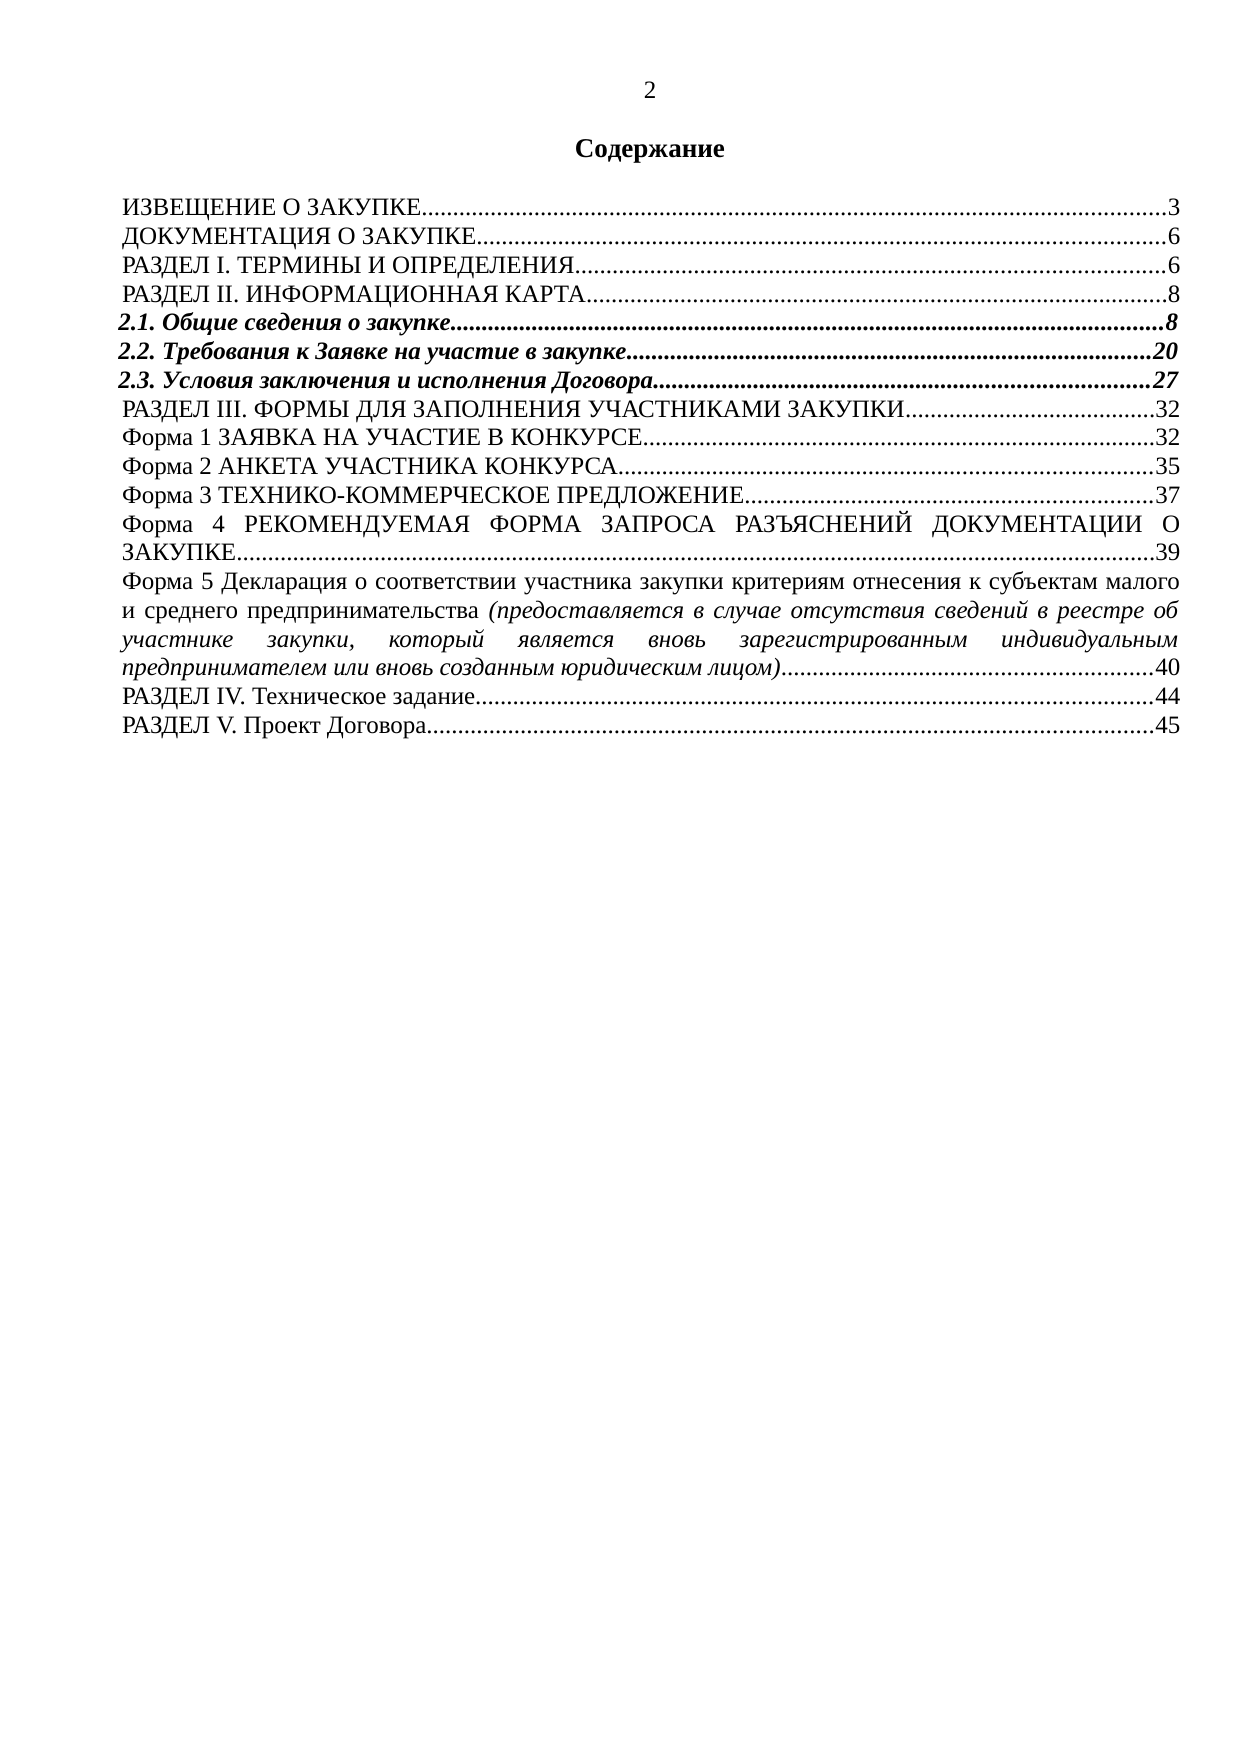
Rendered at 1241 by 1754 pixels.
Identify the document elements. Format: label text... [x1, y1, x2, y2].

text РАЗДЕЛ V. Проект Договора 45 [122, 710, 1181, 739]
list 2.2. Требования к Заявке на участие в закупке 20 [118, 336, 1181, 365]
text Форма 3 ТЕХНИКО-КОММЕРЧЕСКОЕ ПРЕДЛОЖЕНИЕ 37 [122, 480, 1181, 509]
text ДОКУМЕНТАЦИЯ О ЗАКУПКЕ 6 [122, 221, 1181, 250]
text РАЗДЕЛ IV. Техническое задание 44 [122, 681, 1181, 710]
text РАЗДЕЛ II. ИНФОРМАЦИОННАЯ КАРТА 8 [122, 279, 1181, 307]
text Содержание [118, 132, 1181, 164]
text Форма 1 ЗАЯВКА НА УЧАСТИЕ В КОНКУРСЕ 32 [122, 422, 1181, 451]
list 2.1. Общие сведения о закупке 8 [118, 307, 1181, 336]
text Форма 2 АНКЕТА УЧАСТНИКА КОНКУРСА 35 [122, 451, 1181, 480]
text Форма 5 Декларация о соответствии участника закупки критериям отнесения к субъектам малого и среднего предпринимательства (предоставляется в случае отсутствия сведений в реестре об участнике закупки, который является вновь зарегистрированным индивидуальным предпринимателем или вновь созданным юридическим лицом) 40 [122, 566, 1181, 681]
text РАЗДЕЛ III. ФОРМЫ ДЛЯ ЗАПОЛНЕНИЯ УЧАСТНИКАМИ ЗАКУПКИ 32 [122, 394, 1181, 422]
text Форма 4 РЕКОМЕНДУЕМАЯ ФОРМА ЗАПРОСА РАЗЪЯСНЕНИЙ ДОКУМЕНТАЦИИ О ЗАКУПКЕ 39 [122, 509, 1181, 566]
text РАЗДЕЛ I. ТЕРМИНЫ И ОПРЕДЕЛЕНИЯ 6 [122, 250, 1181, 279]
list 2.3. Условия заключения и исполнения Договора 27 [118, 365, 1181, 394]
text ИЗВЕЩЕНИЕ О ЗАКУПКЕ 3 [122, 192, 1181, 221]
